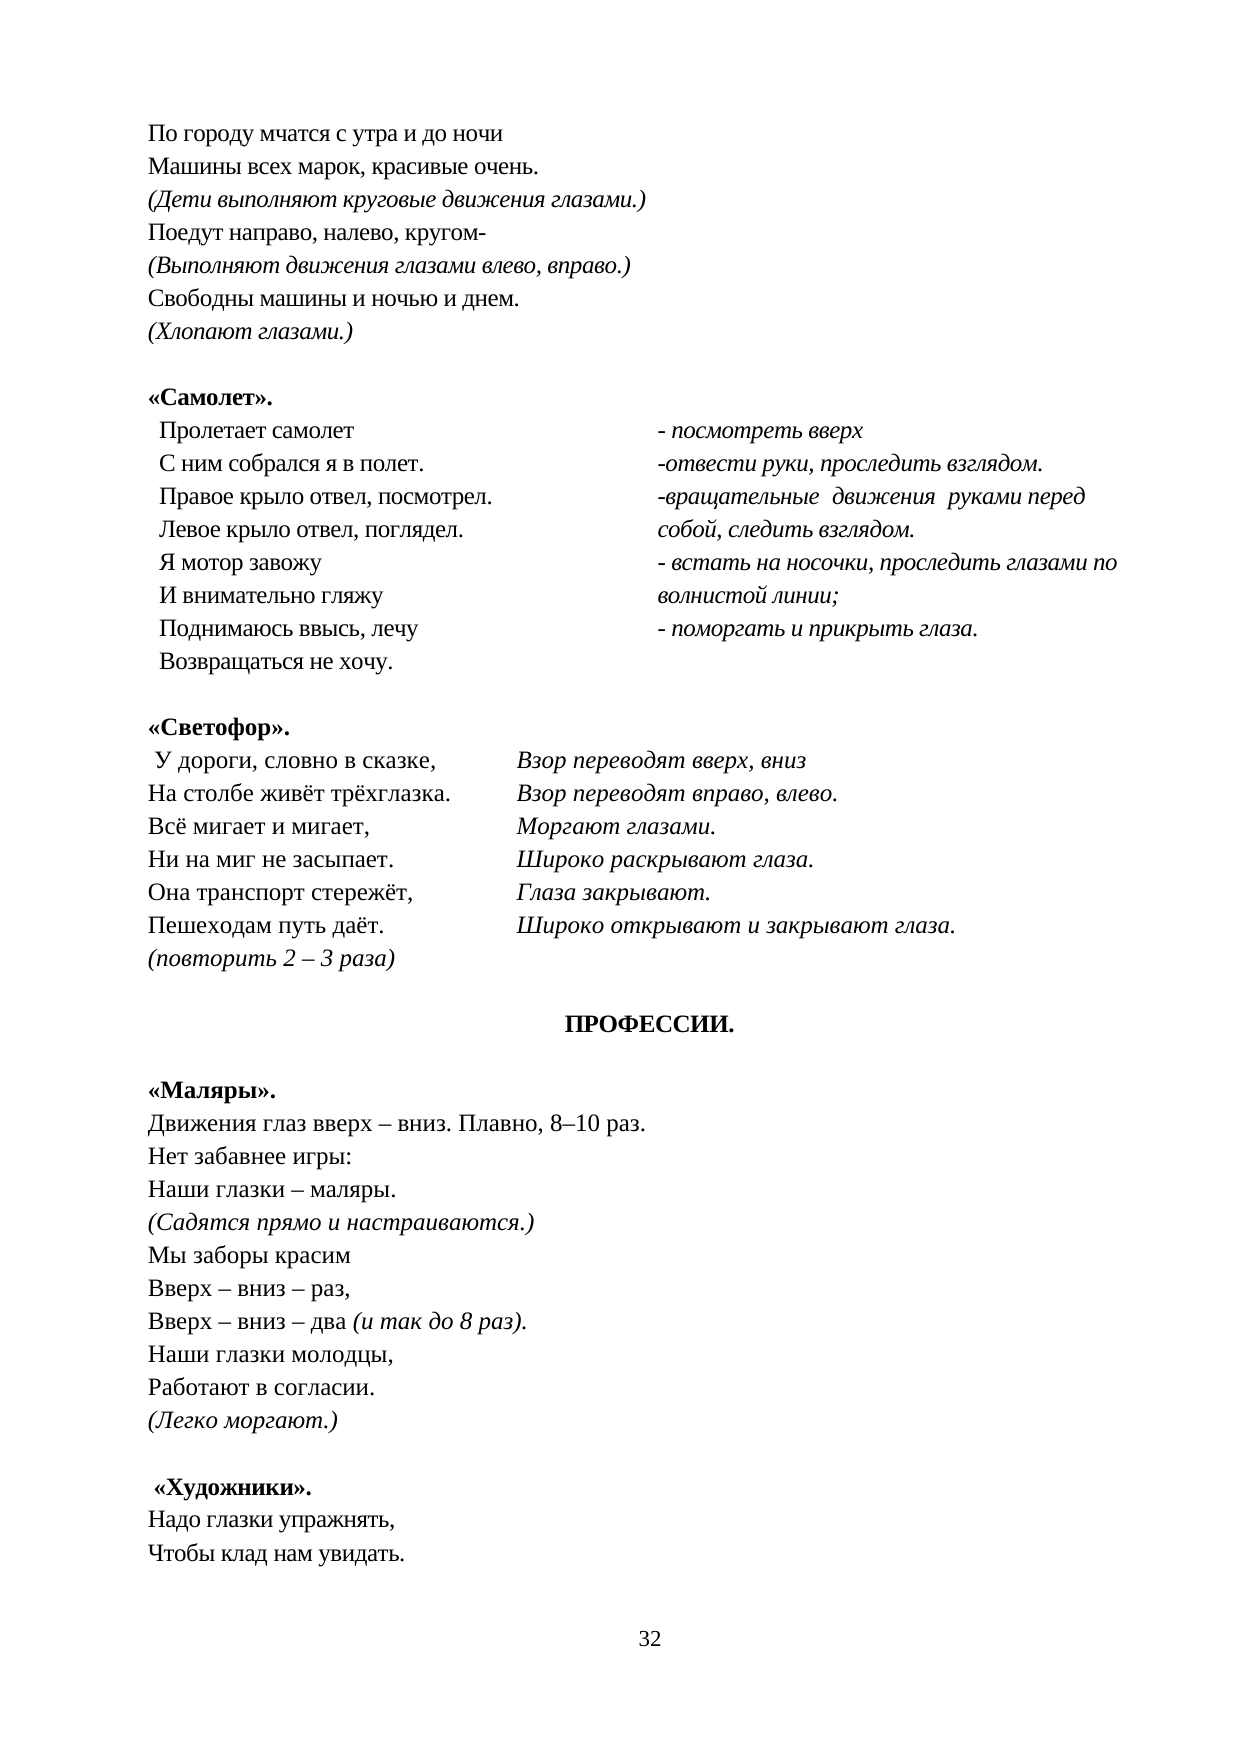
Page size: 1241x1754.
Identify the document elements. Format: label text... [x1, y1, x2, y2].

text Вверх – вниз – два (и так до 8 раз). [148, 1306, 1152, 1335]
text Профессии. [148, 1009, 1152, 1038]
text Мы заборы красим [148, 1240, 1152, 1269]
text (Садятся прямо и настраиваются.) [148, 1207, 1152, 1236]
text Наши глазки – маляры. [148, 1174, 1152, 1203]
table_header - посмотреть вверх -отвести руки, проследить взглядом. -вращательные движения руками перед собой, следить взглядом. - встать на носочки, проследить глазами по волнистой линии; - поморгать и прикрыть глаза. [646, 415, 1144, 679]
text (повторить 2 – 3 раза) [148, 943, 1152, 972]
text На столбе живёт трёхглазка. Взор переводят вправо, влево. [148, 778, 1152, 807]
text У дороги, словно в сказке, Взор переводят вверх, вниз [148, 745, 1152, 774]
text Движения глаз вверх – вниз. Плавно, 8–10 раз. [148, 1108, 1152, 1137]
text «Светофор». [148, 712, 1152, 741]
text Чтобы клад нам увидать. [148, 1538, 1152, 1566]
text По городу мчатся с утра и до ночи Машины всех марок, красивые очень. (Дети выполняют круговые движения глазами.) Поедут направо, налево, кругом- (Выполняют движения глазами влево, вправо.) Свободны машины и ночью и днем. (Хлопают глазами.) [148, 118, 1152, 345]
text «Маляры». [148, 1075, 1152, 1104]
text Пешеходам путь даёт. Широко открывают и закрывают глаза. [148, 910, 1152, 939]
text «Самолет». [148, 382, 1152, 411]
text Всё мигает и мигает, Моргают глазами. [148, 811, 1152, 840]
text Надо глазки упражнять, [148, 1504, 1152, 1533]
text Ни на миг не засыпает. Широко раскрывают глаза. [148, 844, 1152, 873]
text «Художники». [148, 1472, 1152, 1500]
text Вверх – вниз – раз, [148, 1273, 1152, 1302]
text Она транспорт стережёт, Глаза закрывают. [148, 877, 1152, 906]
text (Легко моргают.) [148, 1406, 1152, 1434]
table_header Пролетает самолет С ним собрался я в полет. Правое крыло отвел, посмотрел. Левое крыло отвел, поглядел. Я мотор завожу И внимательно гляжу Поднимаюсь ввысь, лечу Возвращаться не хочу. [148, 415, 646, 679]
text Нет забавнее игры: [148, 1141, 1152, 1170]
text Наши глазки молодцы, [148, 1339, 1152, 1368]
text Работают в согласии. [148, 1372, 1152, 1401]
